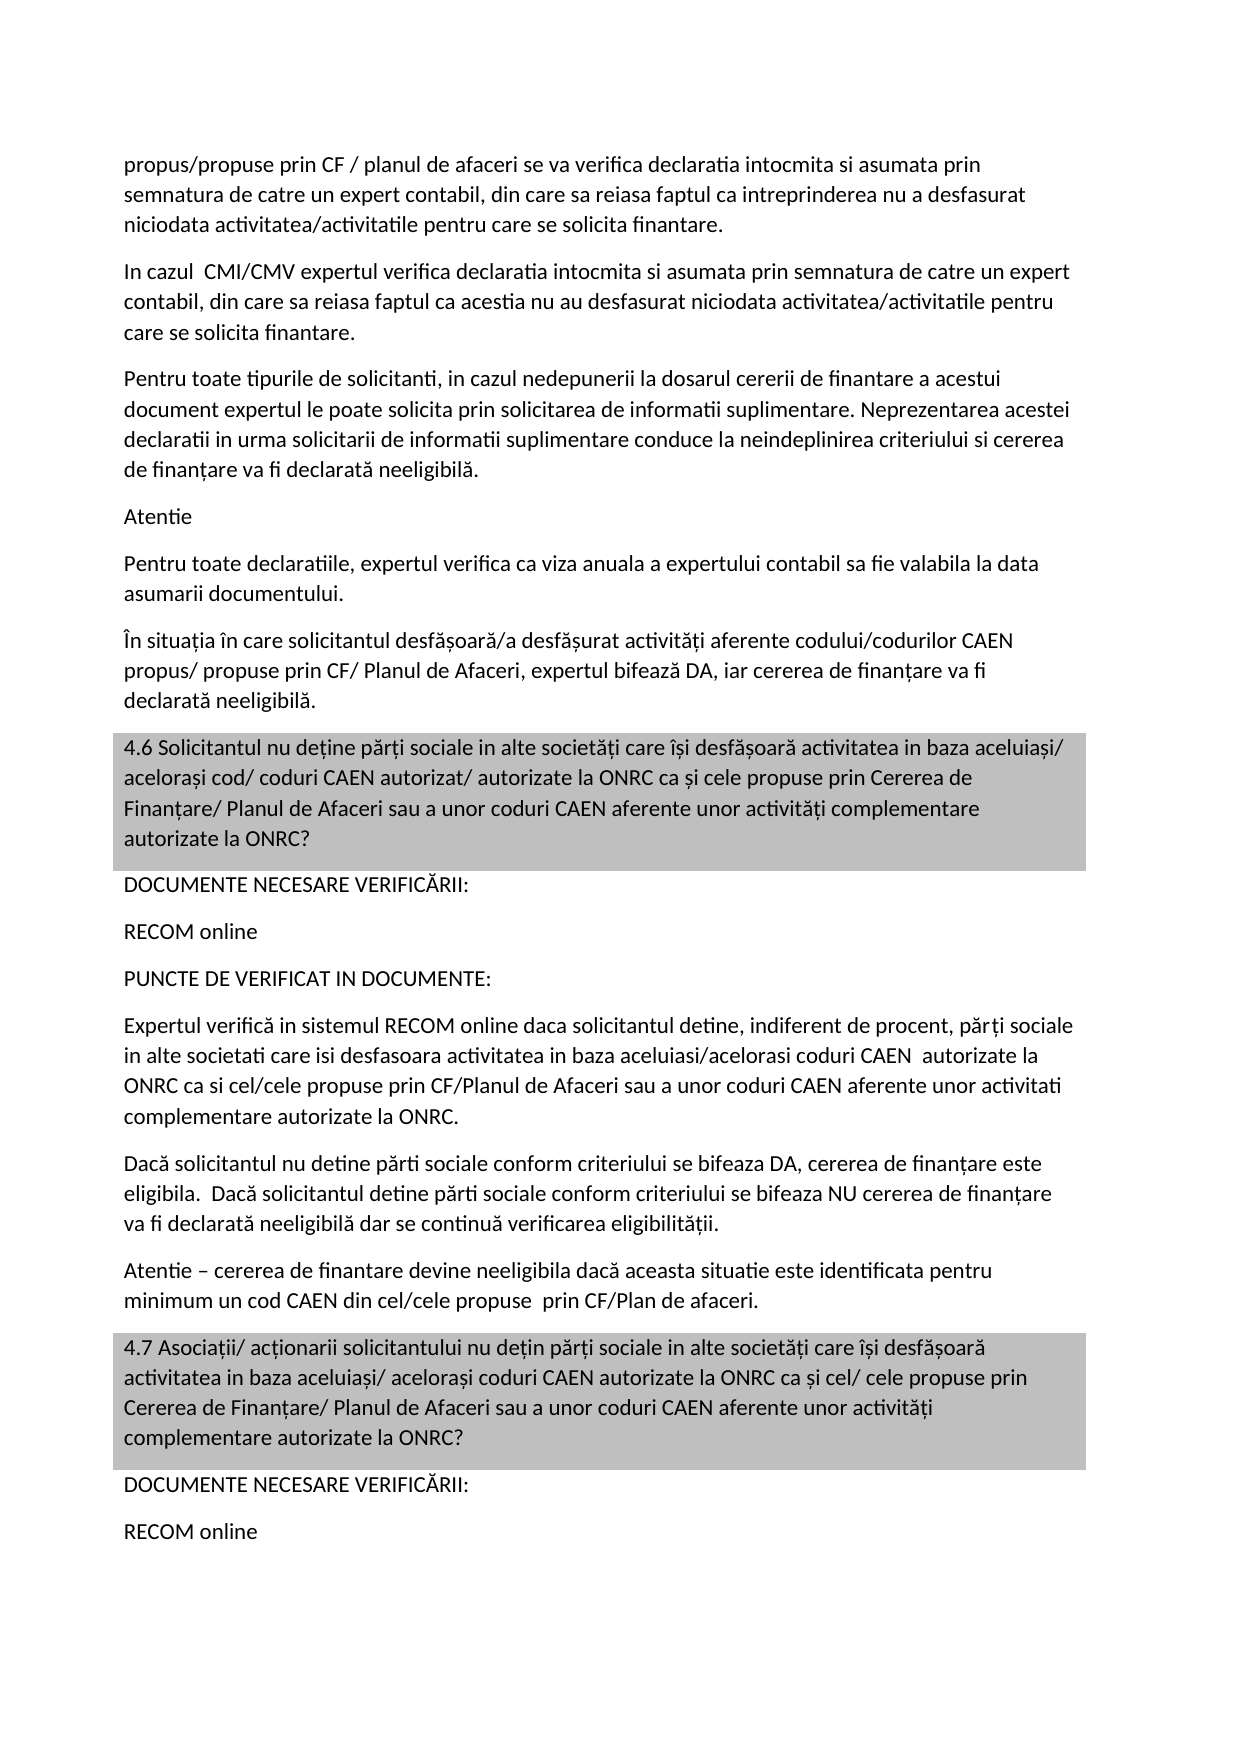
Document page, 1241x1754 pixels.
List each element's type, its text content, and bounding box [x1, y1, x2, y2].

table_cell 4.6 Solicitantul nu deţine părţi sociale in alte societăţi care îşi desfăşoară activitatea in baza aceluiaşi/ aceloraşi cod/ coduri CAEN autorizat/ autorizate la ONRC ca şi cele propuse prin Cererea de Finanţare/ Planul de Afaceri sau a unor coduri CAEN aferente unor activităţi complementare autorizate la ONRC? [113, 733, 1086, 871]
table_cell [113, 1470, 1086, 1564]
table_cell 4.7 Asociaţii/ acționarii solicitantului nu deţin părţi sociale in alte societăţi care îşi desfăşoară activitatea in baza aceluiaşi/ aceloraşi coduri CAEN autorizate la ONRC ca şi cel/ cele propuse prin Cererea de Finanţare/ Planul de Afaceri sau a unor coduri CAEN aferente unor activităţi complementare autorizate la ONRC? [113, 1333, 1086, 1470]
table_cell DOCUMENTE NECESARE VERIFICĂRII: RECOM online [113, 871, 1086, 964]
table_cell PUNCTE DE VERIFICAT IN DOCUMENTE: Expertul verifică in sistemul RECOM online daca solicitantul detine, indiferent de procent, părți sociale in alte societati care isi desfasoara activitatea in baza aceluiasi/acelorasi coduri CAEN autorizate la ONRC ca si cel/cele propuse prin CF/Planul de Afaceri sau a unor coduri CAEN aferente unor activitati complementare autorizate la ONRC. Dacă solicitantul nu detine părti sociale conform criteriului se bifeaza DA, cererea de finanţare este eligibila. Dacă solicitantul detine părti sociale conform criteriului se bifeaza NU cererea de finanţare va fi declarată neeligibilă dar se continuă verificarea eligibilităţii. Atentie – cererea de finantare devine neeligibila dacă aceasta situatie este identificata pentru minimum un cod CAEN din cel/cele propuse prin CF/Plan de afaceri. [113, 964, 1086, 1333]
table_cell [113, 150, 1086, 733]
